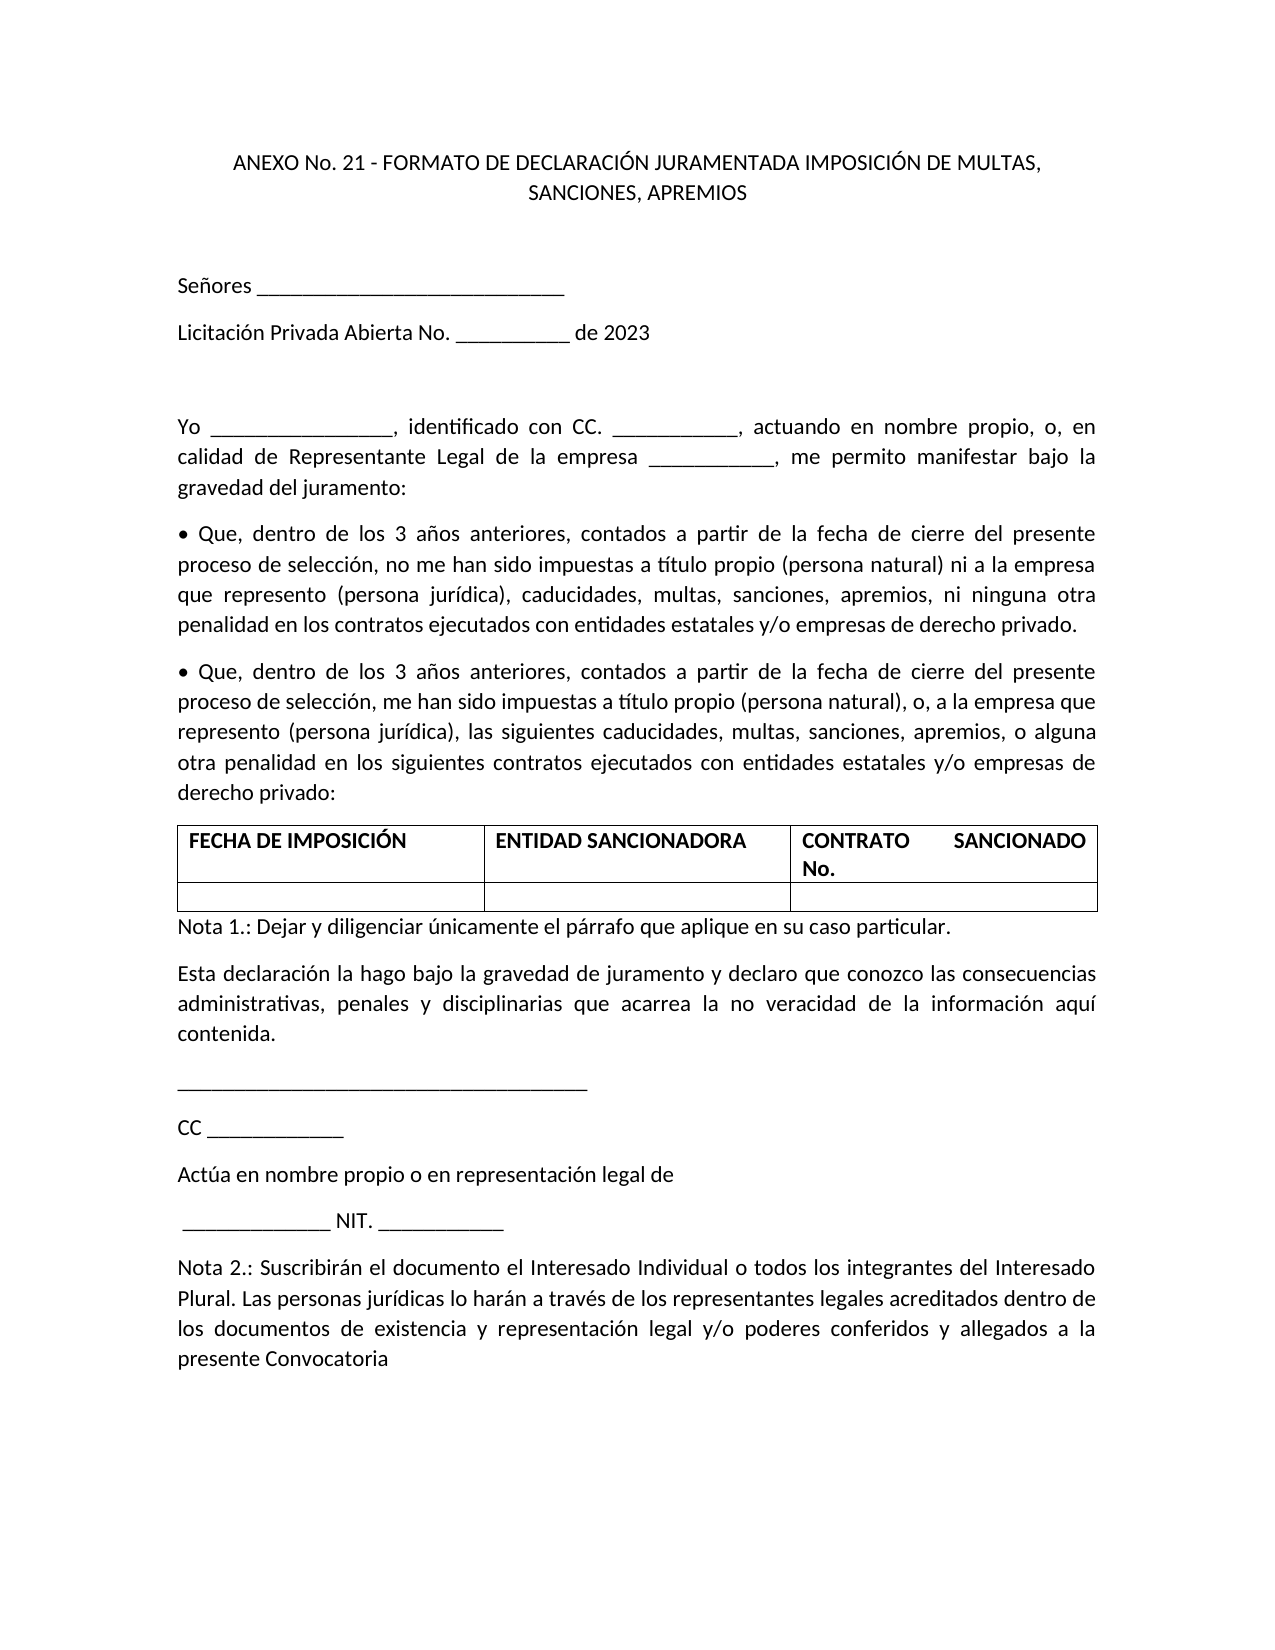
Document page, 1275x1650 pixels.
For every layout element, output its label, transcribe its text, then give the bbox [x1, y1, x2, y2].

text Yo ________________, identificado con CC. ___________, actuando en nombre propio, o, en calidad de Representante Legal de la empresa ___________, me permito manifestar bajo la gravedad del juramento: [177, 412, 1098, 501]
text CC ____________ [177, 1113, 1098, 1141]
table_cell [485, 883, 790, 911]
text Licitación Privada Abierta No. __________ de 2023 [177, 318, 1098, 346]
table_cell [791, 883, 1097, 911]
text • Que, dentro de los 3 años anteriores, contados a partir de la fecha de cierre del presente proceso de selección, me han sido impuestas a título propio (persona natural), o, a la empresa que represento (persona jurídica), las siguientes caducidades, multas, sanciones, apremios, o alguna otra penalidad en los siguientes contratos ejecutados con entidades estatales y/o empresas de derecho privado: [177, 657, 1098, 806]
table_cell [178, 883, 484, 911]
text ____________________________________ [177, 1066, 1098, 1094]
text Actúa en nombre propio o en representación legal de [177, 1160, 1098, 1188]
text • Que, dentro de los 3 años anteriores, contados a partir de la fecha de cierre del presente proceso de selección, no me han sido impuestas a título propio (persona natural) ni a la empresa que represento (persona jurídica), caducidades, multas, sanciones, apremios, ni ninguna otra penalidad en los contratos ejecutados con entidades estatales y/o empresas de derecho privado. [177, 519, 1098, 638]
text Nota 2.: Suscribirán el documento el Interesado Individual o todos los integrantes del Interesado Plural. Las personas jurídicas lo harán a través de los representantes legales acreditados dentro de los documentos de existencia y representación legal y/o poderes conferidos y allegados a la presente Convocatoria [177, 1253, 1098, 1372]
table_header FECHA DE IMPOSICIÓN [178, 826, 484, 882]
table_header ENTIDAD SANCIONADORA [485, 826, 790, 882]
table_header CONTRATO SANCIONADO No. [791, 826, 1097, 882]
text Señores ___________________________ [177, 272, 1098, 299]
text Nota 1.: Dejar y diligenciar únicamente el párrafo que aplique en su caso particular. [177, 912, 1098, 940]
text Esta declaración la hago bajo la gravedad de juramento y declaro que conozco las consecuencias administrativas, penales y disciplinarias que acarrea la no veracidad de la información aquí contenida. [177, 959, 1098, 1047]
text ANEXO No. 21 - FORMATO DE DECLARACIÓN JURAMENTADA IMPOSICIÓN DE MULTAS, SANCIONES, APREMIOS [177, 148, 1098, 206]
text _____________ NIT. ___________ [177, 1207, 1098, 1235]
